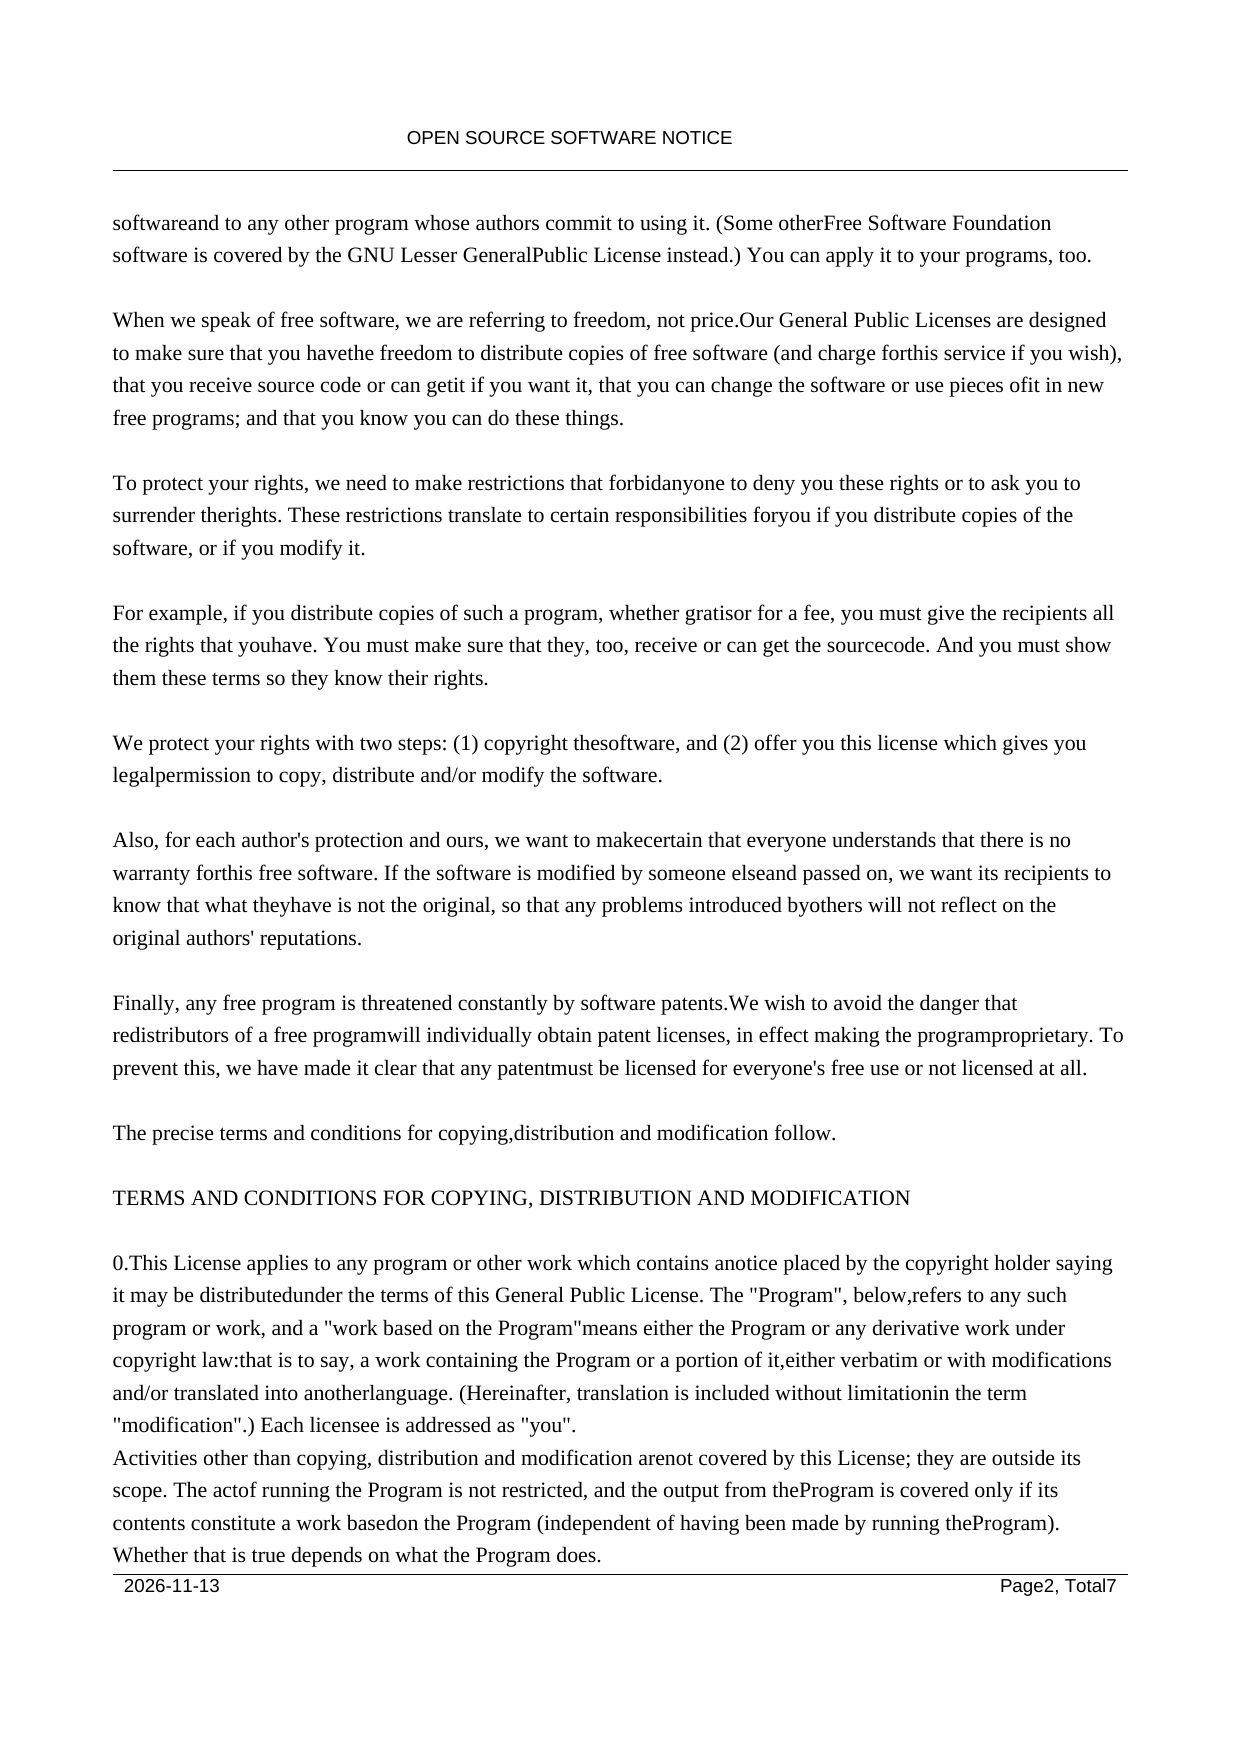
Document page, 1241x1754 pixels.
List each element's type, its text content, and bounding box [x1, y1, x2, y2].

text 0.This License applies to any program or other work which contains anotice placed by the copyright holder saying it may be distributedunder the terms of this General Public License. The "Program", below,refers to any such program or work, and a "work based on the Program"means either the Program or any derivative work under copyright law:that is to say, a work containing the Program or a portion of it,either verbatim or with modifications and/or translated into anotherlanguage. (Hereinafter, translation is included without limitationin the term "modification".) Each licensee is addressed as "you". [112, 1246, 1128, 1441]
text When we speak of free software, we are referring to freedom, not price.Our General Public Licenses are designed to make sure that you havethe freedom to distribute copies of free software (and charge forthis service if you wish), that you receive source code or can getit if you want it, that you can change the software or use pieces ofit in new free programs; and that you know you can do these things. [112, 304, 1128, 434]
text Activities other than copying, distribution and modification arenot covered by this License; they are outside its scope. The actof running the Program is not restricted, and the output from theProgram is covered only if its contents constitute a work basedon the Program (independent of having been made by running theProgram). Whether that is true depends on what the Program does. [112, 1441, 1128, 1571]
text For example, if you distribute copies of such a program, whether gratisor for a fee, you must give the recipients all the rights that youhave. You must make sure that they, too, receive or can get the sourcecode. And you must show them these terms so they know their rights. [112, 596, 1128, 694]
text Finally, any free program is threatened constantly by software patents.We wish to avoid the danger that redistributors of a free programwill individually obtain patent licenses, in effect making the programproprietary. To prevent this, we have made it clear that any patentmust be licensed for everyone's free use or not licensed at all. [112, 986, 1128, 1084]
text To protect your rights, we need to make restrictions that forbidanyone to deny you these rights or to ask you to surrender therights. These restrictions translate to certain responsibilities foryou if you distribute copies of the software, or if you modify it. [112, 466, 1128, 564]
text Also, for each author's protection and ours, we want to makecertain that everyone understands that there is no warranty forthis free software. If the software is modified by someone elseand passed on, we want its recipients to know that what theyhave is not the original, so that any problems introduced byothers will not reflect on the original authors' reputations. [112, 824, 1128, 954]
text We protect your rights with two steps: (1) copyright thesoftware, and (2) offer you this license which gives you legalpermission to copy, distribute and/or modify the software. [112, 726, 1128, 791]
text The precise terms and conditions for copying,distribution and modification follow. [112, 1116, 1128, 1149]
text TERMS AND CONDITIONS FOR COPYING, DISTRIBUTION AND MODIFICATION [112, 1181, 1128, 1214]
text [112, 206, 1128, 271]
